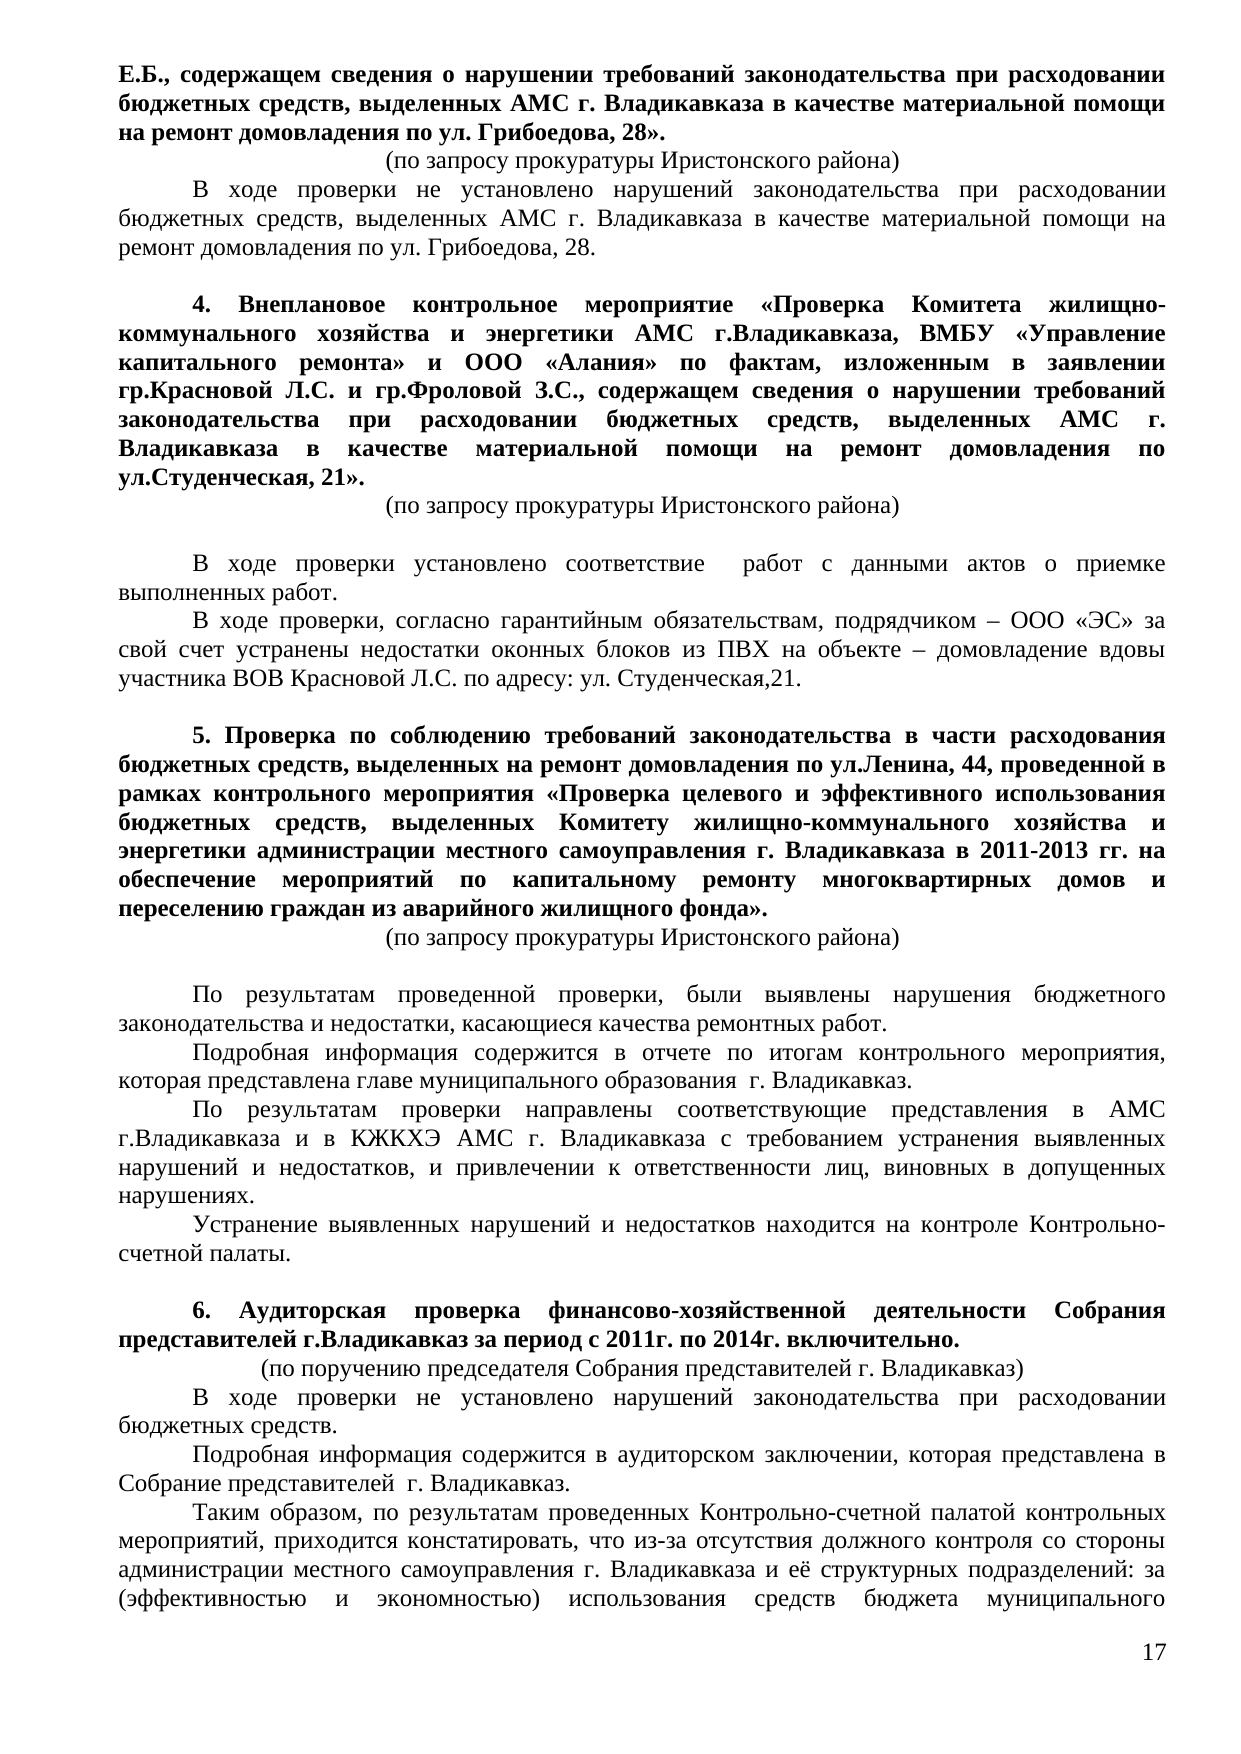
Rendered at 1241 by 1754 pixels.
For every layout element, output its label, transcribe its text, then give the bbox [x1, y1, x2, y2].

text В ходе проверки не установлено нарушений законодательства при расходовании бюджетных средств. [118, 1382, 1167, 1439]
text 4. Внеплановое контрольное мероприятие «Проверка Комитета жилищно-коммунального хозяйства и энергетики АМС г.Владикавказа, ВМБУ «Управление капитального ремонта» и ООО «Алания» по фактам, изложенным в заявлении гр.Красновой Л.С. и гр.Фроловой З.С., содержащем сведения о нарушении требований законодательства при расходовании бюджетных средств, выделенных АМС г. Владикавказа в качестве материальной помощи на ремонт домовладения по ул.Студенческая, 21». [118, 289, 1167, 490]
text 5. Проверка по соблюдению требований законодательства в части расходования бюджетных средств, выделенных на ремонт домовладения по ул.Ленина, 44, проведенной в рамках контрольного мероприятия «Проверка целевого и эффективного использования бюджетных средств, выделенных Комитету жилищно-коммунального хозяйства и энергетики администрации местного самоуправления г. Владикавказа в 2011-2013 гг. на обеспечение мероприятий по капитальному ремонту многоквартирных домов и переселению граждан из аварийного жилищного фонда». [118, 720, 1167, 922]
text (по запросу прокуратуры Иристонского района) [118, 922, 1167, 950]
text По результатам проведенной проверки, были выявлены нарушения бюджетного законодательства и недостатки, касающиеся качества ремонтных работ. [118, 979, 1167, 1037]
text Подробная информация содержится в отчете по итогам контрольного мероприятия, которая представлена главе муниципального образования г. Владикавказ. [118, 1037, 1167, 1094]
text В ходе проверки установлено соответствие работ с данными актов о приемке выполненных работ. [118, 548, 1167, 605]
text По результатам проверки направлены соответствующие представления в АМС г.Владикавказа и в КЖКХЭ АМС г. Владикавказа с требованием устранения выявленных нарушений и недостатков, и привлечении к ответственности лиц, виновных в допущенных нарушениях. [118, 1094, 1167, 1209]
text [118, 1497, 1167, 1612]
text Устранение выявленных нарушений и недостатков находится на контроле Контрольно-счетной палаты. [118, 1209, 1167, 1267]
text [118, 59, 1167, 145]
text (по поручению председателя Собрания представителей г. Владикавказ) [118, 1353, 1167, 1382]
text Подробная информация содержится в аудиторском заключении, которая представлена в Собрание представителей г. Владикавказ. [118, 1439, 1167, 1497]
text В ходе проверки, согласно гарантийным обязательствам, подрядчиком – ООО «ЭС» за свой счет устранены недостатки оконных блоков из ПВХ на объекте – домовладение вдовы участника ВОВ Красновой Л.С. по адресу: ул. Студенческая,21. [118, 605, 1167, 692]
text (по запросу прокуратуры Иристонского района) [118, 490, 1167, 519]
text 6. Аудиторская проверка финансово-хозяйственной деятельности Собрания представителей г.Владикавказ за период с 2011г. по 2014г. включительно. [118, 1295, 1167, 1353]
text В ходе проверки не установлено нарушений законодательства при расходовании бюджетных средств, выделенных АМС г. Владикавказа в качестве материальной помощи на ремонт домовладения по ул. Грибоедова, 28. [118, 174, 1167, 260]
text (по запросу прокуратуры Иристонского района) [118, 145, 1167, 174]
